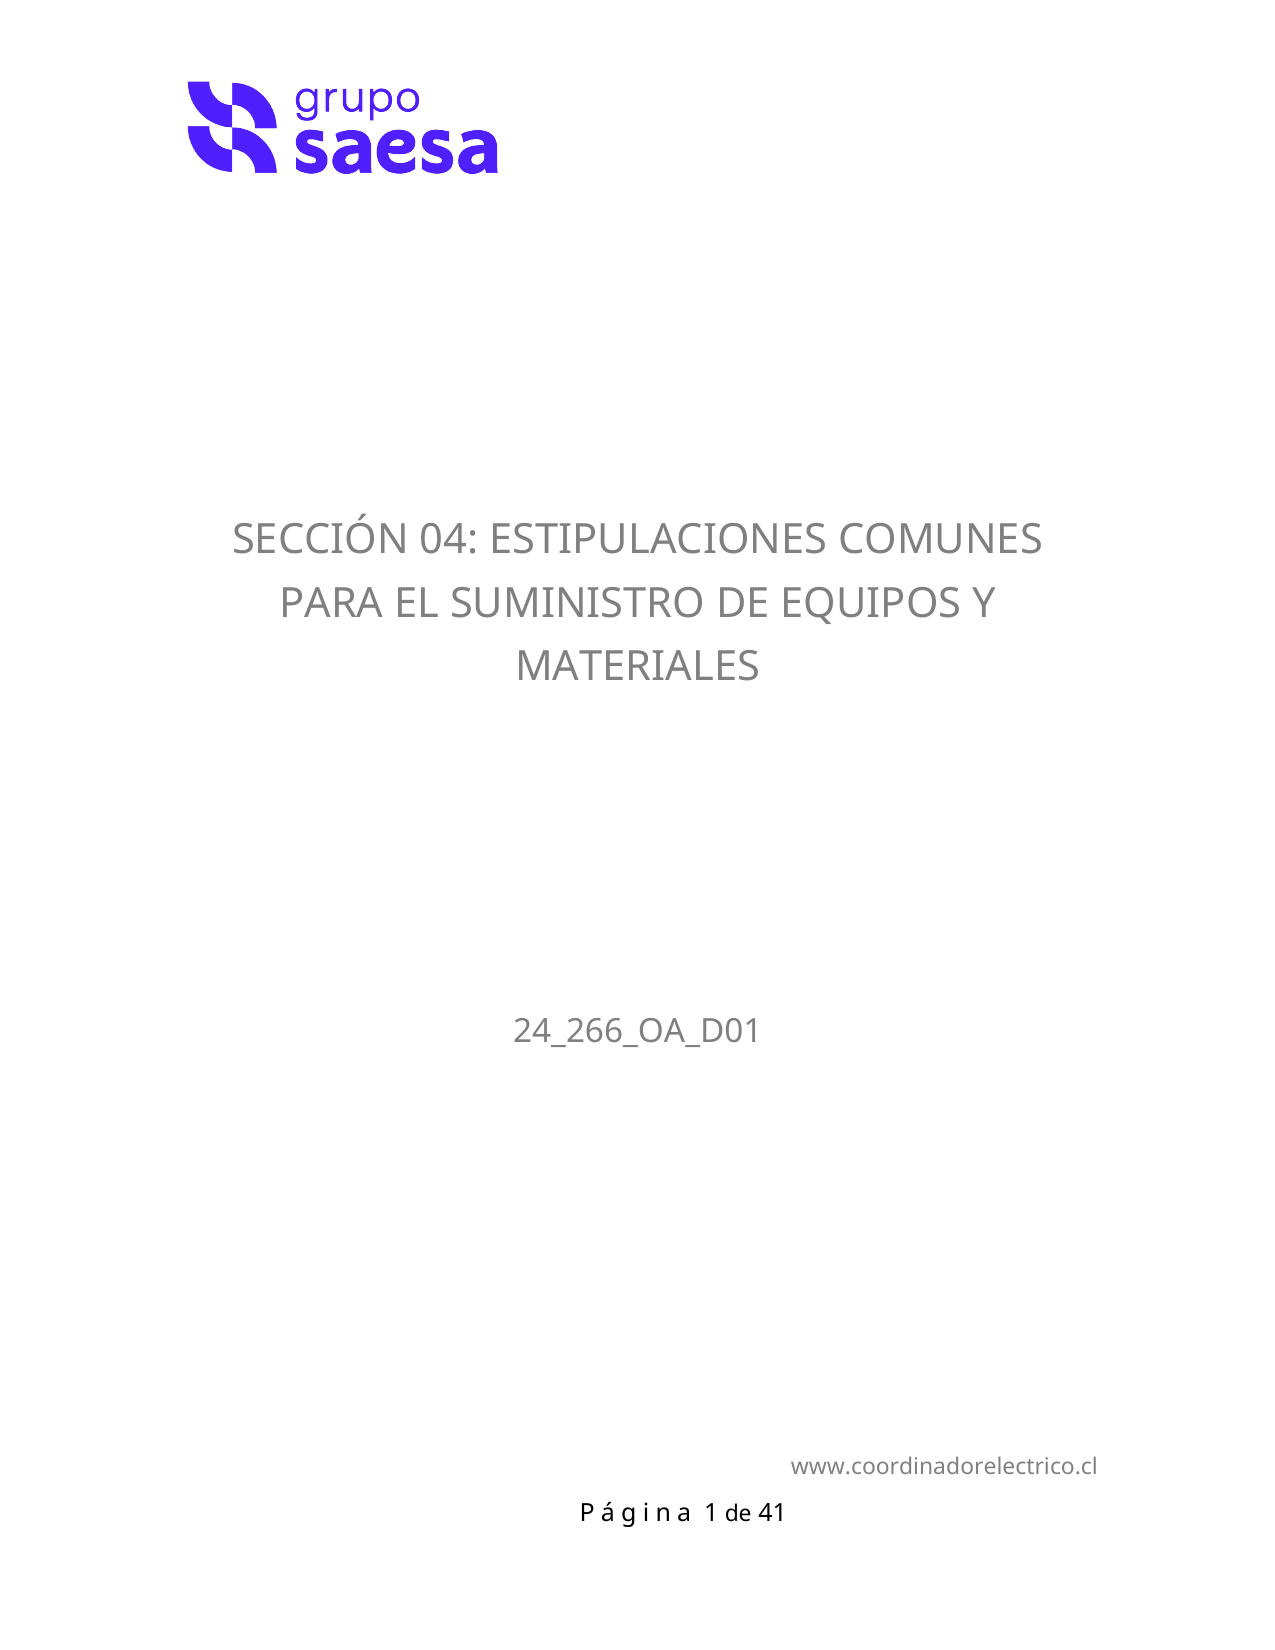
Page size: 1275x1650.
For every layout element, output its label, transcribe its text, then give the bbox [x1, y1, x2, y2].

text www.coordinadorelectrico.cl [295, 1450, 1098, 1481]
text 24_266_OA_D01 [177, 1007, 1098, 1052]
picture [177, 73, 507, 177]
text SECCIÓN 04: ESTIPULACIONES COMUNES PARA EL SUMINISTRO DE EQUIPOS Y MATERIALES [177, 509, 1098, 693]
